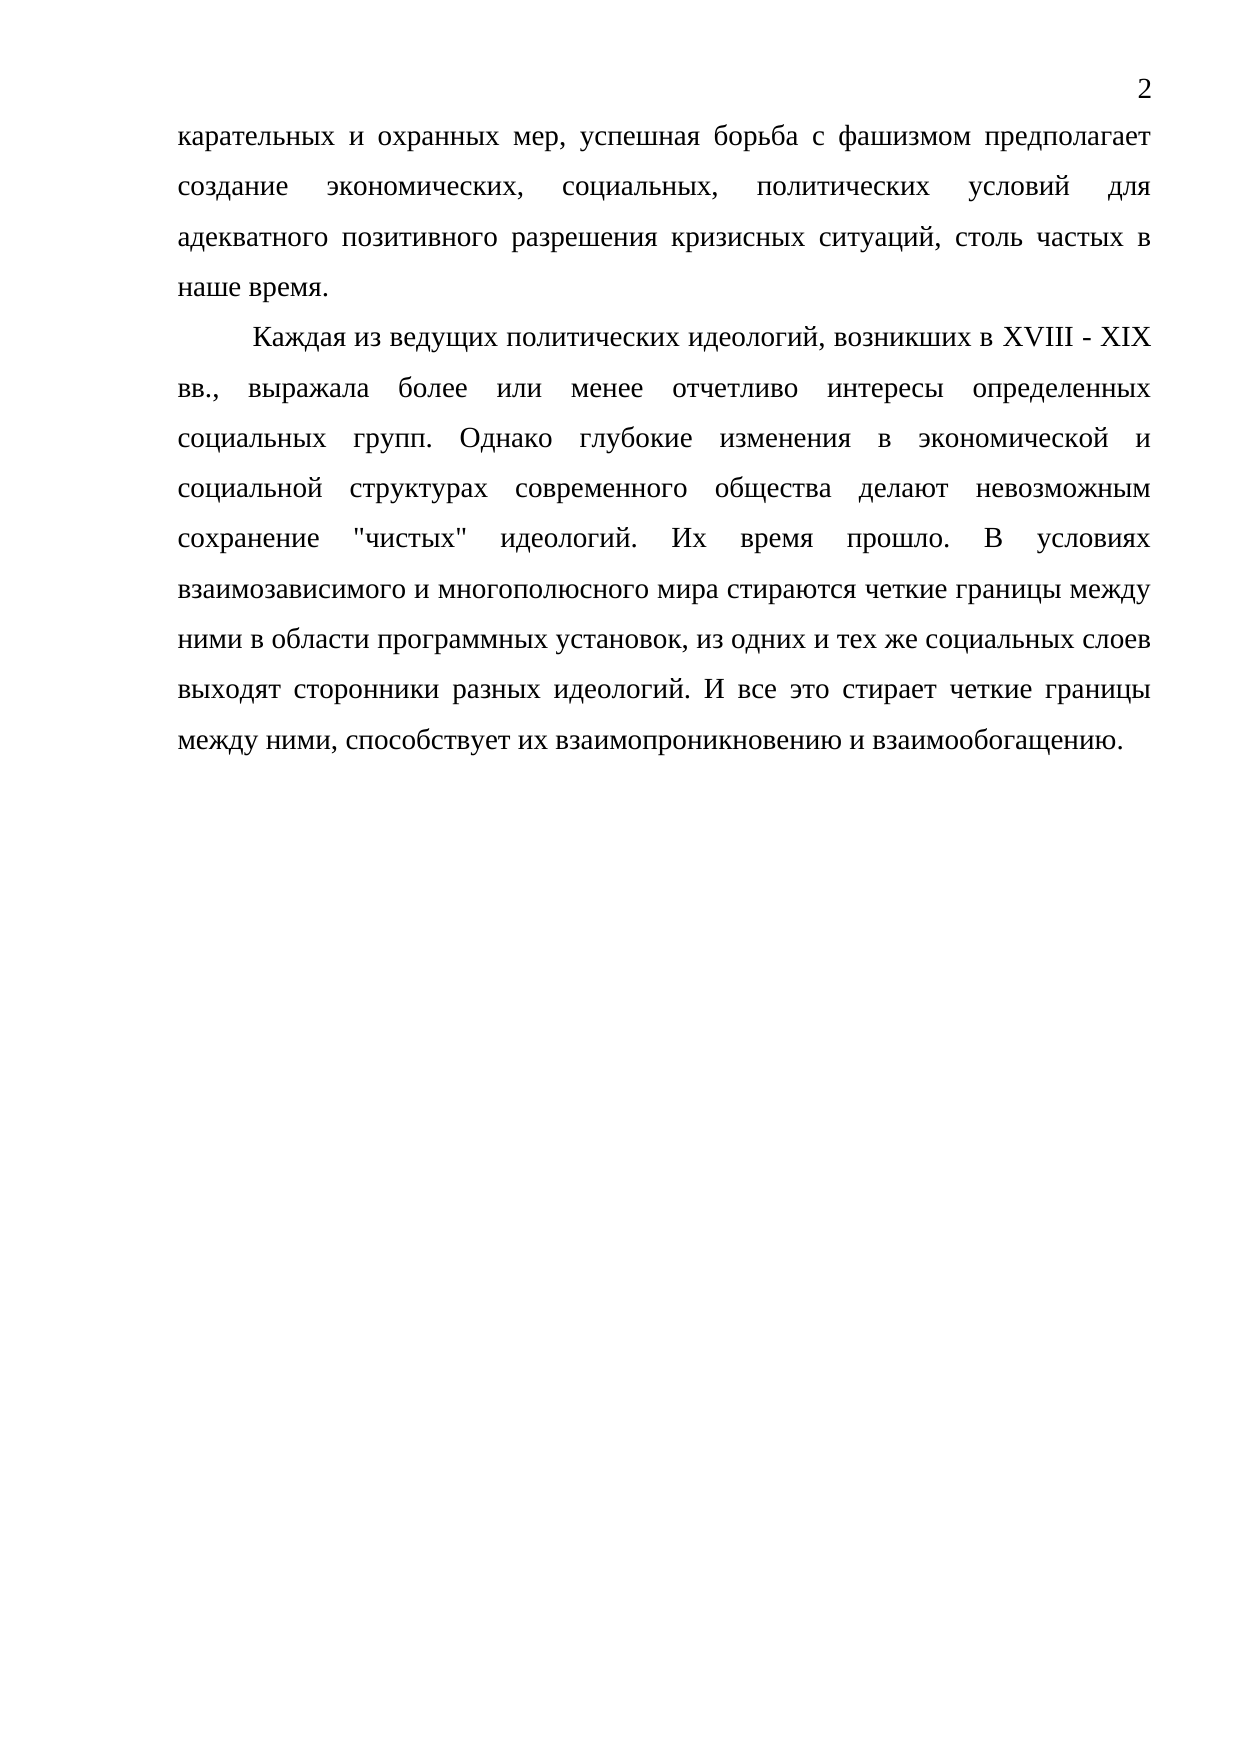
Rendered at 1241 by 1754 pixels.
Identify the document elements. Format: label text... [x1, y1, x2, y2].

text Каждая из ведущих политических идеологий, возникших в XVIII - XIX вв., выражала более или менее отчетливо интересы определенных социальных групп. Однако глубокие изменения в экономической и социальной структурах современного общества делают невозможным сохранение "чистых" идеологий. Их время прошло. В условиях взаимозависимого и многополюсного мира стираются четкие границы между ними в области программных установок, из одних и тех же социальных слоев выходят сторонники разных идеологий. И все это стирает четкие границы между ними, способствует их взаимопроникновению и взаимообогащению. [177, 319, 1152, 755]
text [177, 118, 1152, 303]
